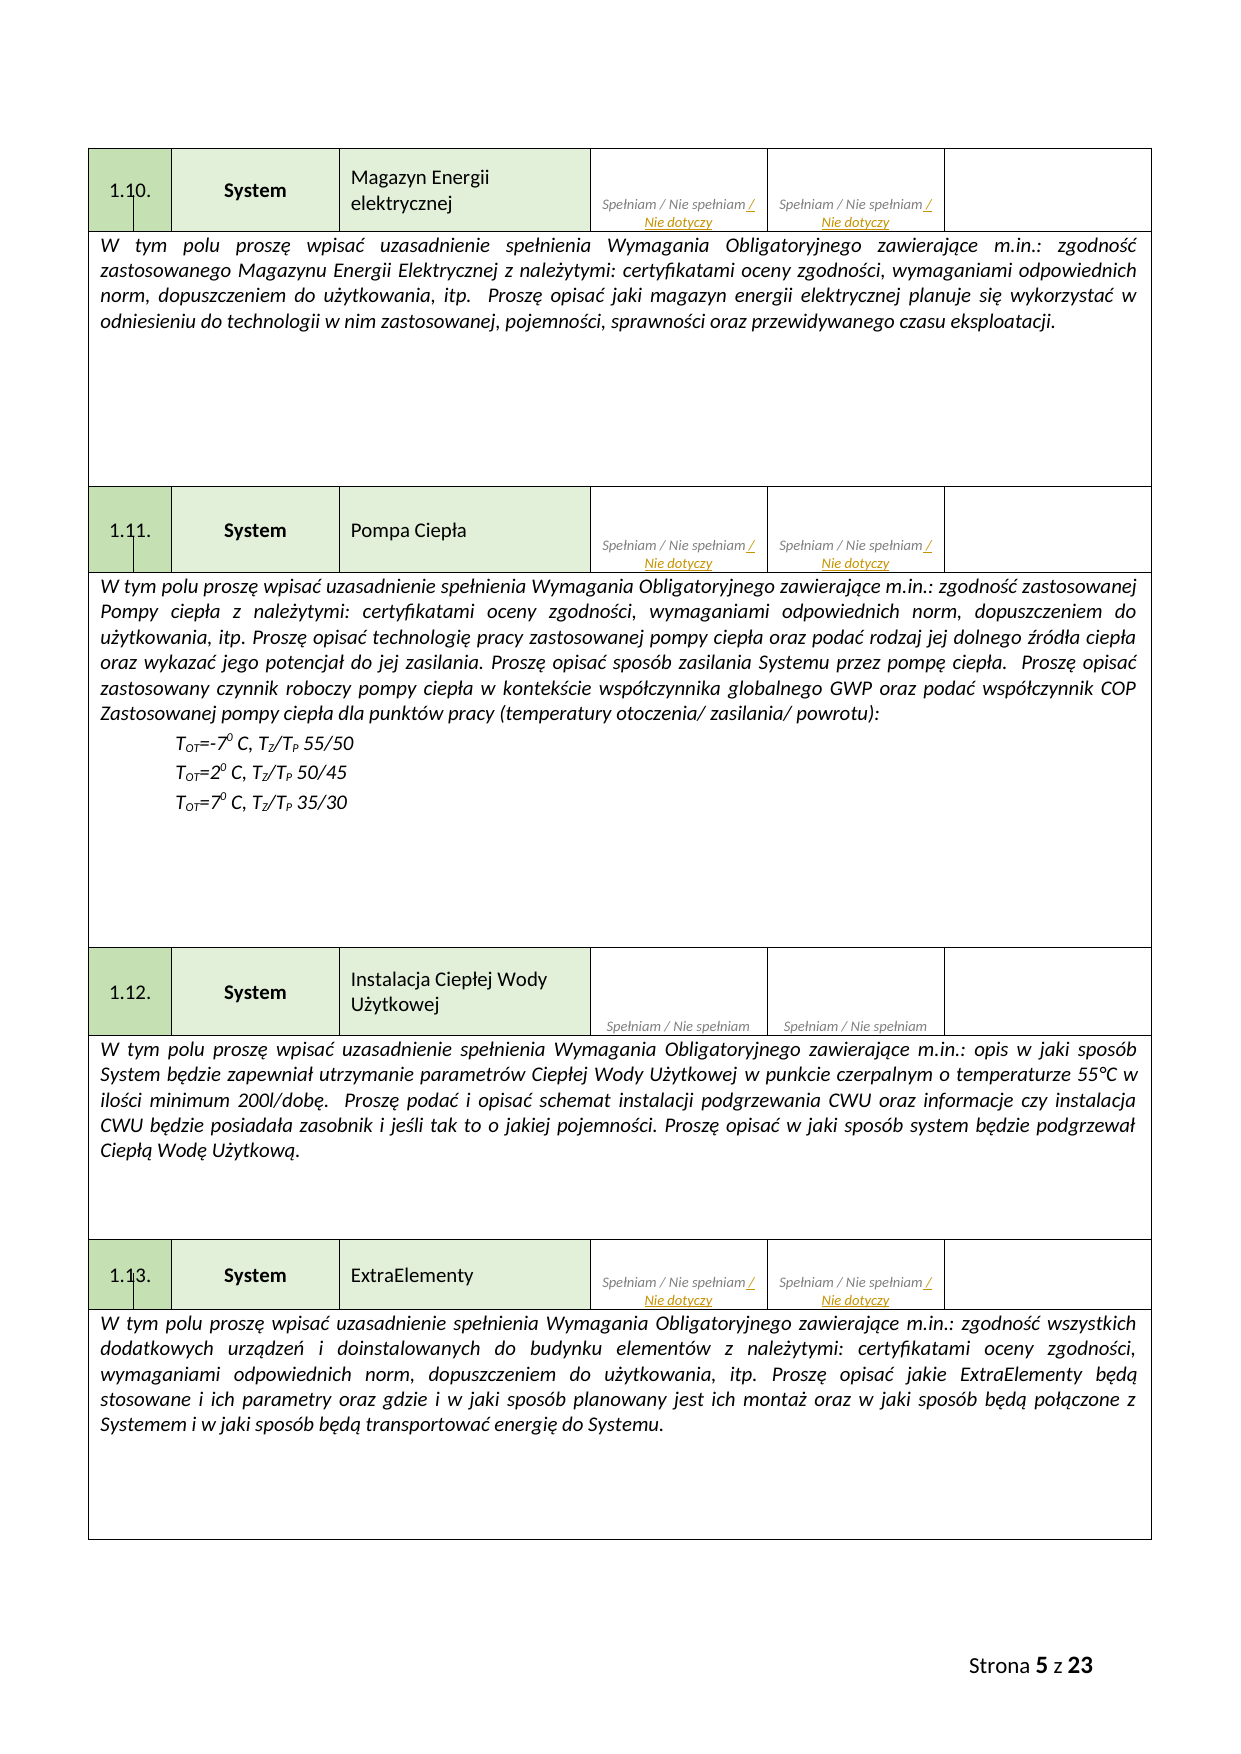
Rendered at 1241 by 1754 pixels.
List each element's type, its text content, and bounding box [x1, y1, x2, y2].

table_cell Spełniam / Nie spełniam [768, 149, 944, 231]
table_cell Spełniam / Nie spełniam [768, 487, 944, 572]
table_cell 1.11. [89, 487, 171, 572]
table_cell Spełniam / Nie spełniam [591, 149, 767, 231]
table_cell Spełniam / Nie spełniam [768, 1240, 944, 1309]
table_cell System [172, 948, 339, 1035]
table_cell W tym polu proszę wpisać uzasadnienie spełnienia Wymagania Obligatoryjnego zawierające m.in.: zgodność zastosowanego Magazynu Energii Elektrycznej z należytymi: certyfikatami oceny zgodności, wymaganiami odpowiednich norm, dopuszczeniem do użytkowania, itp. Proszę opisać jaki magazyn energii elektrycznej planuje się wykorzystać w odniesieniu do technologii w nim zastosowanej, pojemności, sprawności oraz przewidywanego czasu eksploatacji. [89, 232, 1151, 486]
table_cell [945, 1240, 1151, 1309]
table_cell Magazyn Energii elektrycznej [340, 149, 590, 231]
table_cell [945, 487, 1151, 572]
table_cell System [172, 487, 339, 572]
table_cell Spełniam / Nie spełniam [591, 487, 767, 572]
table_cell W tym polu proszę wpisać uzasadnienie spełnienia Wymagania Obligatoryjnego zawierające m.in.: zgodność zastosowanej Pompy ciepła z należytymi: certyfikatami oceny zgodności, wymaganiami odpowiednich norm, dopuszczeniem do użytkowania, itp. Proszę opisać technologię pracy zastosowanej pompy ciepła oraz podać rodzaj jej dolnego źródła ciepła oraz wykazać jego potencjał do jej zasilania. Proszę opisać sposób zasilania Systemu przez pompę ciepła. Proszę opisać zastosowany czynnik roboczy pompy ciepła w kontekście współczynnika globalnego GWP oraz podać współczynnik COP Zastosowanej pompy ciepła dla punktów pracy (temperatury otoczenia/ zasilania/ powrotu): TOT=-70 C, TZ/TP 55/50 TOT=20 C, TZ/TP 50/45 TOT=70 C, TZ/TP 35/30 [89, 573, 1151, 947]
table_cell Spełniam / Nie spełniam [591, 948, 767, 1035]
table_cell [945, 149, 1151, 231]
table_cell [945, 948, 1151, 1035]
table_cell Pompa Ciepła [340, 487, 590, 572]
table_cell System [172, 1240, 339, 1309]
table_cell 1.10. [89, 149, 171, 231]
table_cell 1.13. [89, 1240, 171, 1309]
table_cell Spełniam / Nie spełniam [768, 948, 944, 1035]
table_cell System [172, 149, 339, 231]
table_cell Instalacja Ciepłej Wody Użytkowej [340, 948, 590, 1035]
table_cell 1.12. [89, 948, 171, 1035]
table_cell Spełniam / Nie spełniam [591, 1240, 767, 1309]
table_cell ExtraElementy [340, 1240, 590, 1309]
table_cell W tym polu proszę wpisać uzasadnienie spełnienia Wymagania Obligatoryjnego zawierające m.in.: zgodność wszystkich dodatkowych urządzeń i doinstalowanych do budynku elementów z należytymi: certyfikatami oceny zgodności, wymaganiami odpowiednich norm, dopuszczeniem do użytkowania, itp. Proszę opisać jakie ExtraElementy będą stosowane i ich parametry oraz gdzie i w jaki sposób planowany jest ich montaż oraz w jaki sposób będą połączone z Systemem i w jaki sposób będą transportować energię do Systemu. [89, 1310, 1151, 1539]
table_cell W tym polu proszę wpisać uzasadnienie spełnienia Wymagania Obligatoryjnego zawierające m.in.: opis w jaki sposób System będzie zapewniał utrzymanie parametrów Ciepłej Wody Użytkowej w punkcie czerpalnym o temperaturze 55°C w ilości minimum 200l/dobę. Proszę podać i opisać schemat instalacji podgrzewania CWU oraz informacje czy instalacja CWU będzie posiadała zasobnik i jeśli tak to o jakiej pojemności. Proszę opisać w jaki sposób system będzie podgrzewał Ciepłą Wodę Użytkową. [89, 1036, 1151, 1239]
